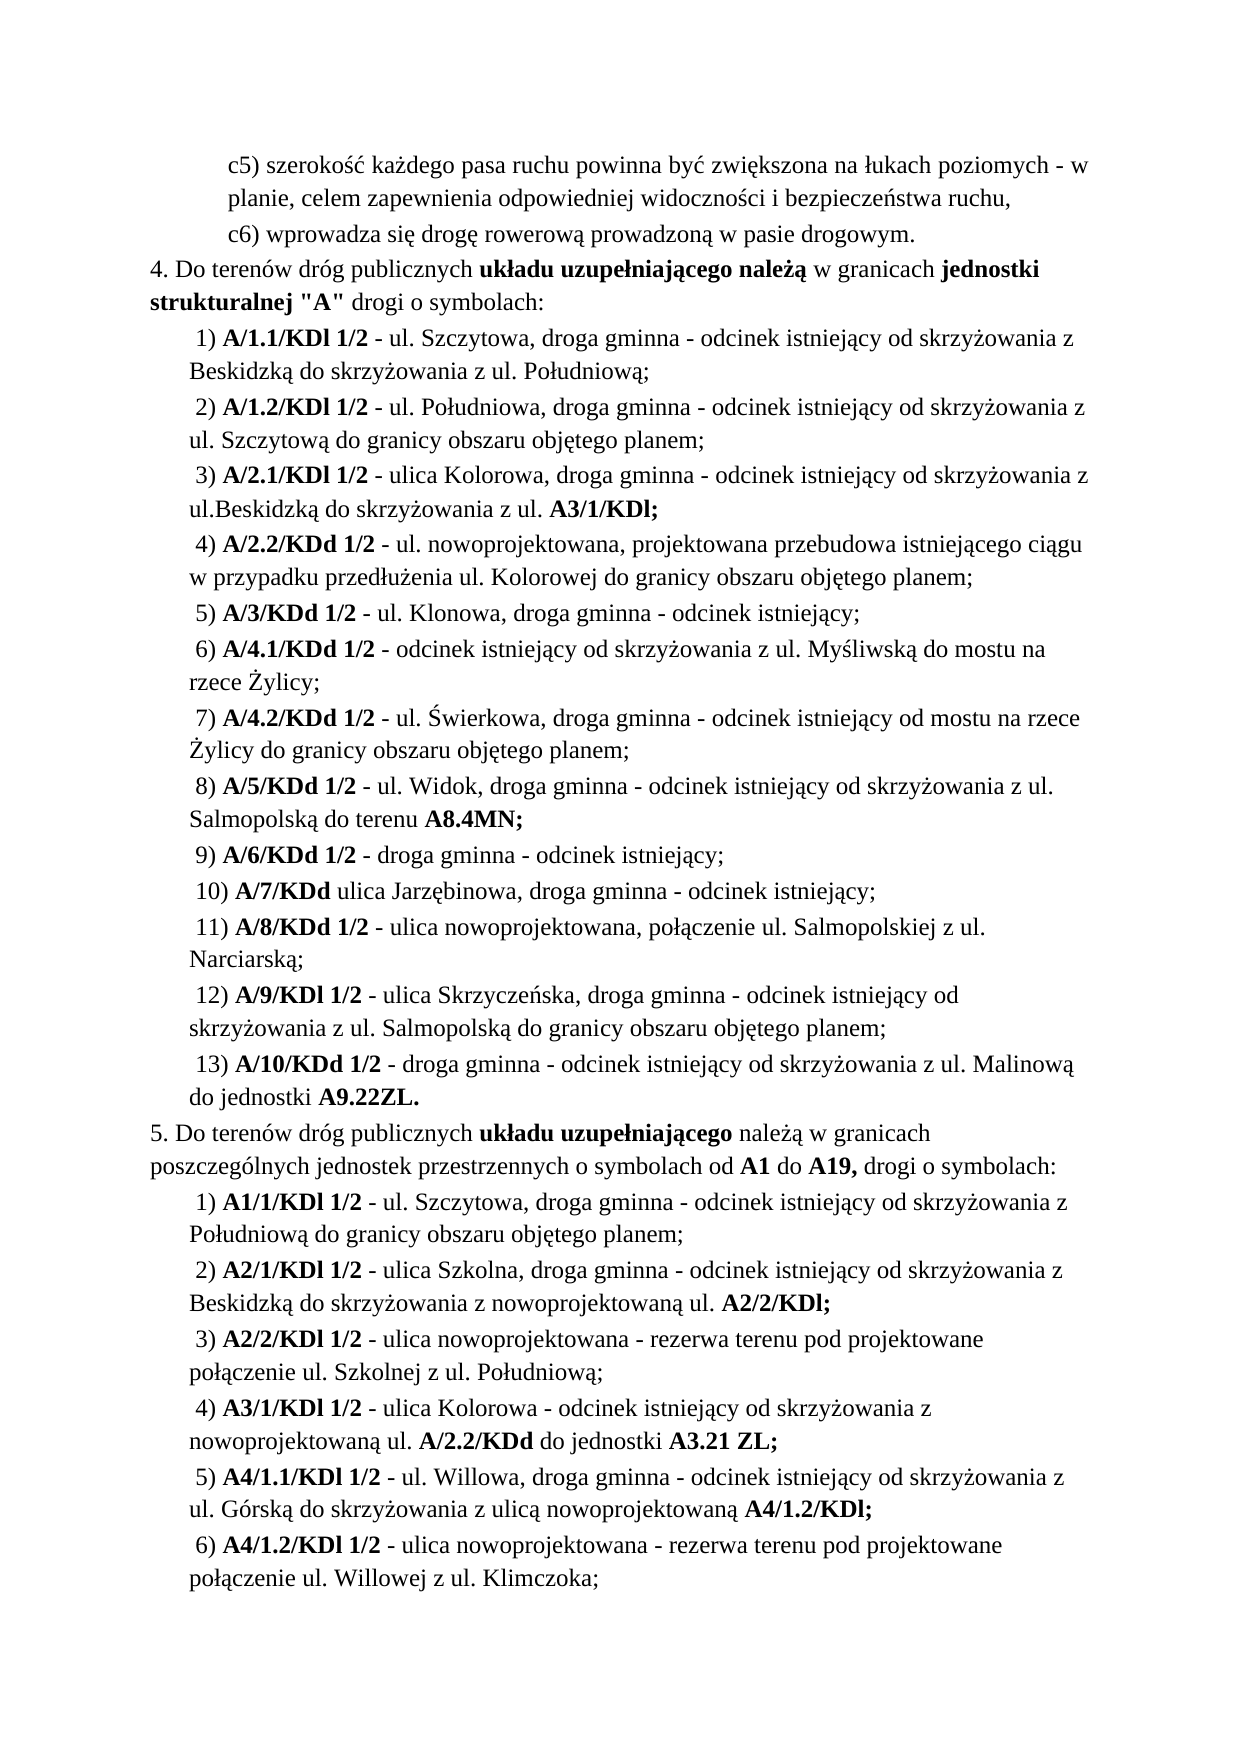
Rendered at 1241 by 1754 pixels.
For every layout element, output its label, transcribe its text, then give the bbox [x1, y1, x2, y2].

text 1) A/1.1/KDl 1/2 - ul. Szczytowa, droga gminna - odcinek istniejący od skrzyżowania z Beskidzką do skrzyżowania z ul. Południową; [189, 323, 1090, 385]
text 8) A/5/KDd 1/2 - ul. Widok, droga gminna - odcinek istniejący od skrzyżowania z ul. Salmopolską do terenu A8.4MN; [189, 771, 1090, 833]
text 7) A/4.2/KDd 1/2 - ul. Świerkowa, droga gminna - odcinek istniejący od mostu na rzece Żylicy do granicy obszaru objętego planem; [189, 703, 1090, 764]
text 1) A1/1/KDl 1/2 - ul. Szczytowa, droga gminna - odcinek istniejący od skrzyżowania z Południową do granicy obszaru objętego planem; [189, 1187, 1090, 1248]
text 6) A4/1.2/KDl 1/2 - ulica nowoprojektowana - rezerwa terenu pod projektowane połączenie ul. Willowej z ul. Klimczoka; [189, 1530, 1090, 1592]
text 6) A/4.1/KDd 1/2 - odcinek istniejący od skrzyżowania z ul. Myśliwską do mostu na rzece Żylicy; [189, 634, 1090, 696]
text 3) A/2.1/KDl 1/2 - ulica Kolorowa, droga gminna - odcinek istniejący od skrzyżowania z ul.Beskidzką do skrzyżowania z ul. A3/1/KDl; [189, 461, 1090, 522]
text 9) A/6/KDd 1/2 - droga gminna - odcinek istniejący; [189, 840, 1090, 869]
text 4. Do terenów dróg publicznych układu uzupełniającego należą w granicach jednostki strukturalnej "A" drogi o symbolach: [150, 254, 1090, 316]
text 12) A/9/KDl 1/2 - ulica Skrzyczeńska, droga gminna - odcinek istniejący od skrzyżowania z ul. Salmopolską do granicy obszaru objętego planem; [189, 980, 1090, 1042]
text 2) A2/1/KDl 1/2 - ulica Szkolna, droga gminna - odcinek istniejący od skrzyżowania z Beskidzką do skrzyżowania z nowoprojektowaną ul. A2/2/KDl; [189, 1255, 1090, 1317]
text c6) wprowadza się drogę rowerową prowadzoną w pasie drogowym. [228, 219, 1090, 247]
text 5) A/3/KDd 1/2 - ul. Klonowa, droga gminna - odcinek istniejący; [189, 598, 1090, 627]
text 3) A2/2/KDl 1/2 - ulica nowoprojektowana - rezerwa terenu pod projektowane połączenie ul. Szkolnej z ul. Południową; [189, 1324, 1090, 1386]
text 5. Do terenów dróg publicznych układu uzupełniającego należą w granicach poszczególnych jednostek przestrzennych o symbolach od A1 do A19, drogi o symbolach: [150, 1118, 1090, 1179]
text c5) szerokość każdego pasa ruchu powinna być zwiększona na łukach poziomych - w planie, celem zapewnienia odpowiedniej widoczności i bezpieczeństwa ruchu, [228, 150, 1090, 212]
text 2) A/1.2/KDl 1/2 - ul. Południowa, droga gminna - odcinek istniejący od skrzyżowania z ul. Szczytową do granicy obszaru objętego planem; [189, 392, 1090, 454]
text 10) A/7/KDd ulica Jarzębinowa, droga gminna - odcinek istniejący; [189, 876, 1090, 904]
text 11) A/8/KDd 1/2 - ulica nowoprojektowana, połączenie ul. Salmopolskiej z ul. Narciarską; [189, 912, 1090, 973]
text 13) A/10/KDd 1/2 - droga gminna - odcinek istniejący od skrzyżowania z ul. Malinową do jednostki A9.22ZL. [189, 1049, 1090, 1111]
text 4) A/2.2/KDd 1/2 - ul. nowoprojektowana, projektowana przebudowa istniejącego ciągu w przypadku przedłużenia ul. Kolorowej do granicy obszaru objętego planem; [189, 529, 1090, 591]
text 4) A3/1/KDl 1/2 - ulica Kolorowa - odcinek istniejący od skrzyżowania z nowoprojektowaną ul. A/2.2/KDd do jednostki A3.21 ZL; [189, 1393, 1090, 1454]
text 5) A4/1.1/KDl 1/2 - ul. Willowa, droga gminna - odcinek istniejący od skrzyżowania z ul. Górską do skrzyżowania z ulicą nowoprojektowaną A4/1.2/KDl; [189, 1462, 1090, 1523]
